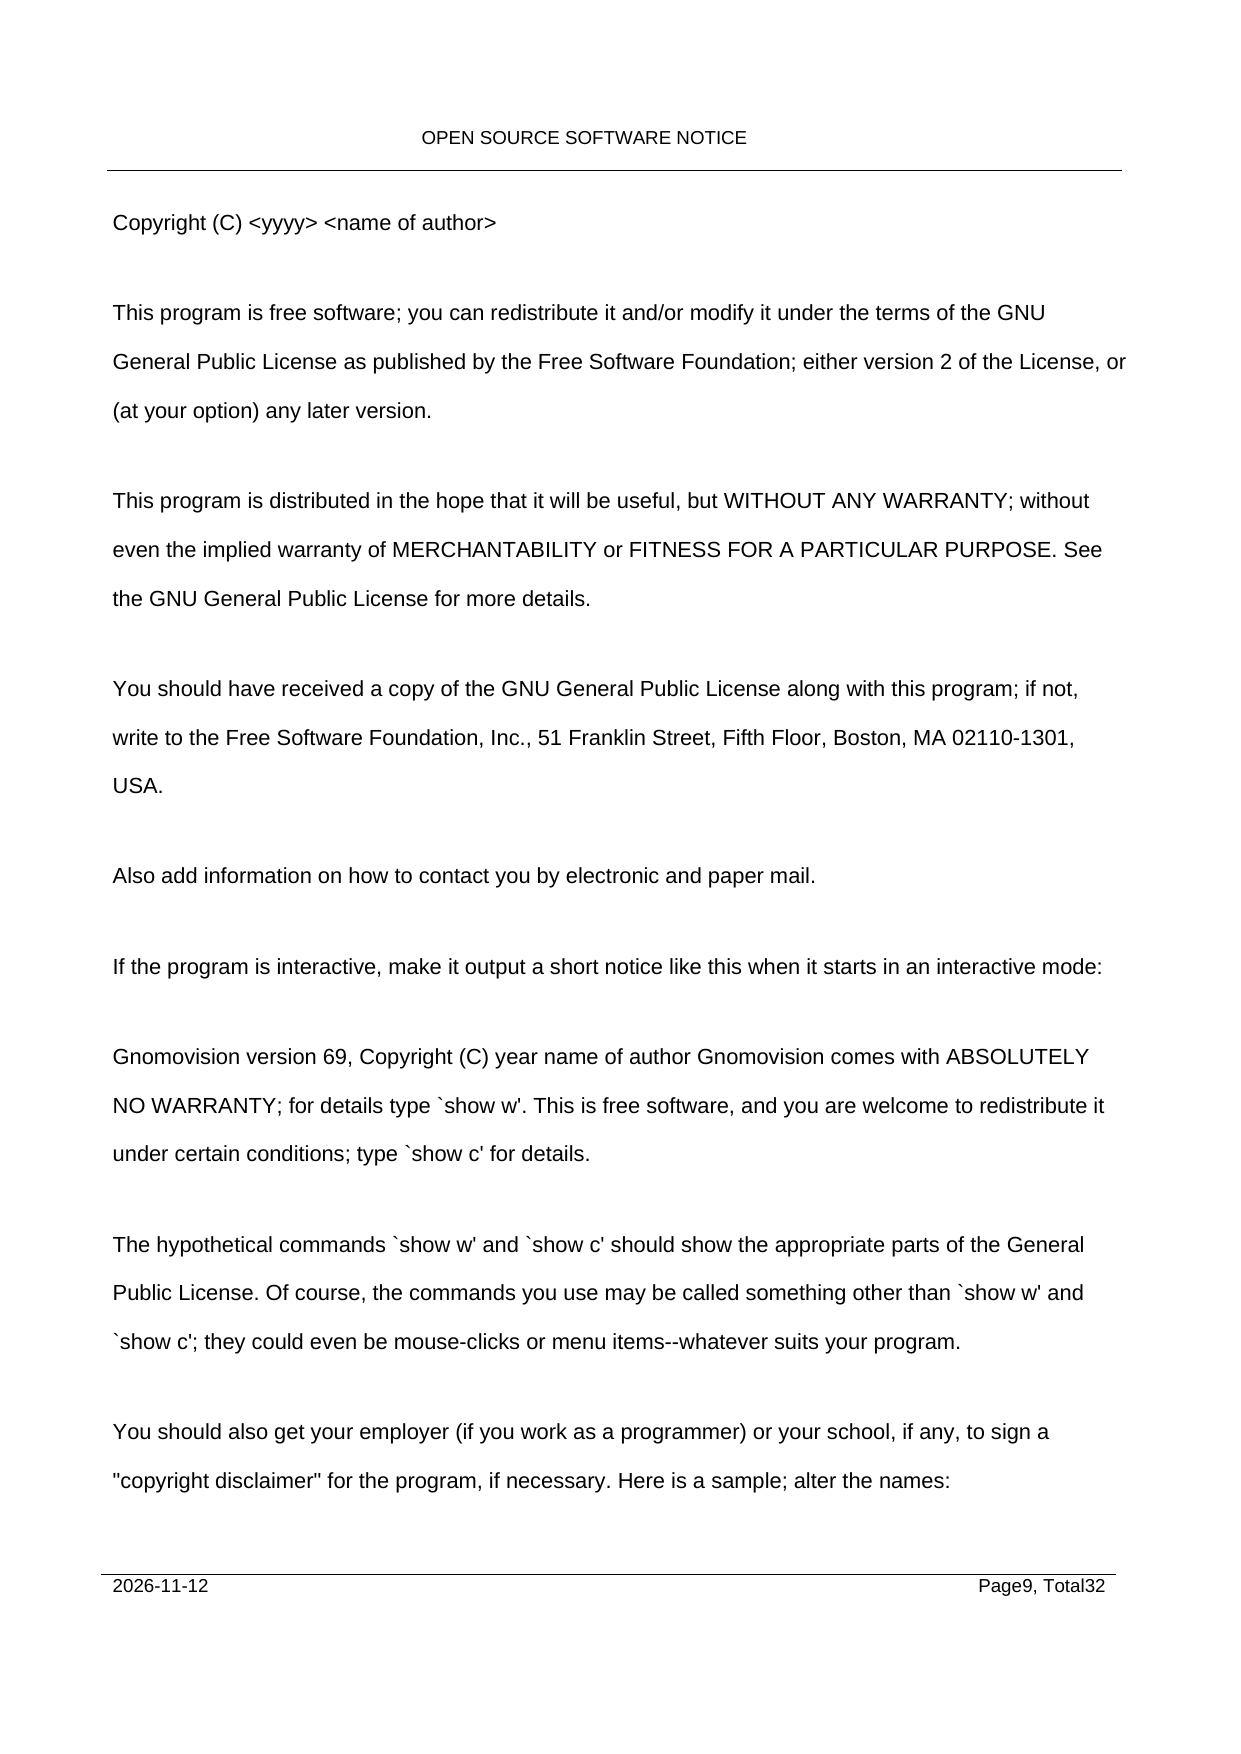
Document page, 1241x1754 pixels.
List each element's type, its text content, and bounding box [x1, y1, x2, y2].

text If the program is interactive, make it output a short notice like this when it starts in an interactive mode: [112, 950, 1128, 982]
text The hypothetical commands `show w' and `show c' should show the appropriate parts of the General Public License. Of course, the commands you use may be called something other than `show w' and `show c'; they could even be mouse-clicks or menu items--whatever suits your program. [112, 1228, 1128, 1358]
text This program is free software; you can redistribute it and/or modify it under the terms of the GNU General Public License as published by the Free Software Foundation; either version 2 of the License, or (at your option) any later version. [112, 297, 1128, 427]
text Also add information on how to contact you by electronic and paper mail. [112, 860, 1128, 892]
text Copyright (C) <yyyy> <name of author> [112, 206, 1128, 239]
text Gnomovision version 69, Copyright (C) year name of author Gnomovision comes with ABSOLUTELY NO WARRANTY; for details type `show w'. This is free software, and you are welcome to redistribute it under certain conditions; type `show c' for details. [112, 1040, 1128, 1170]
text You should also get your employer (if you work as a programmer) or your school, if any, to sign a "copyright disclaimer" for the program, if necessary. Here is a sample; alter the names: [112, 1416, 1128, 1497]
text This program is distributed in the hope that it will be useful, but WITHOUT ANY WARRANTY; without even the implied warranty of MERCHANTABILITY or FITNESS FOR A PARTICULAR PURPOSE. See the GNU General Public License for more details. [112, 484, 1128, 614]
text You should have received a copy of the GNU General Public License along with this program; if not, write to the Free Software Foundation, Inc., 51 Franklin Street, Fifth Floor, Boston, MA 02110-1301, USA. [112, 672, 1128, 802]
